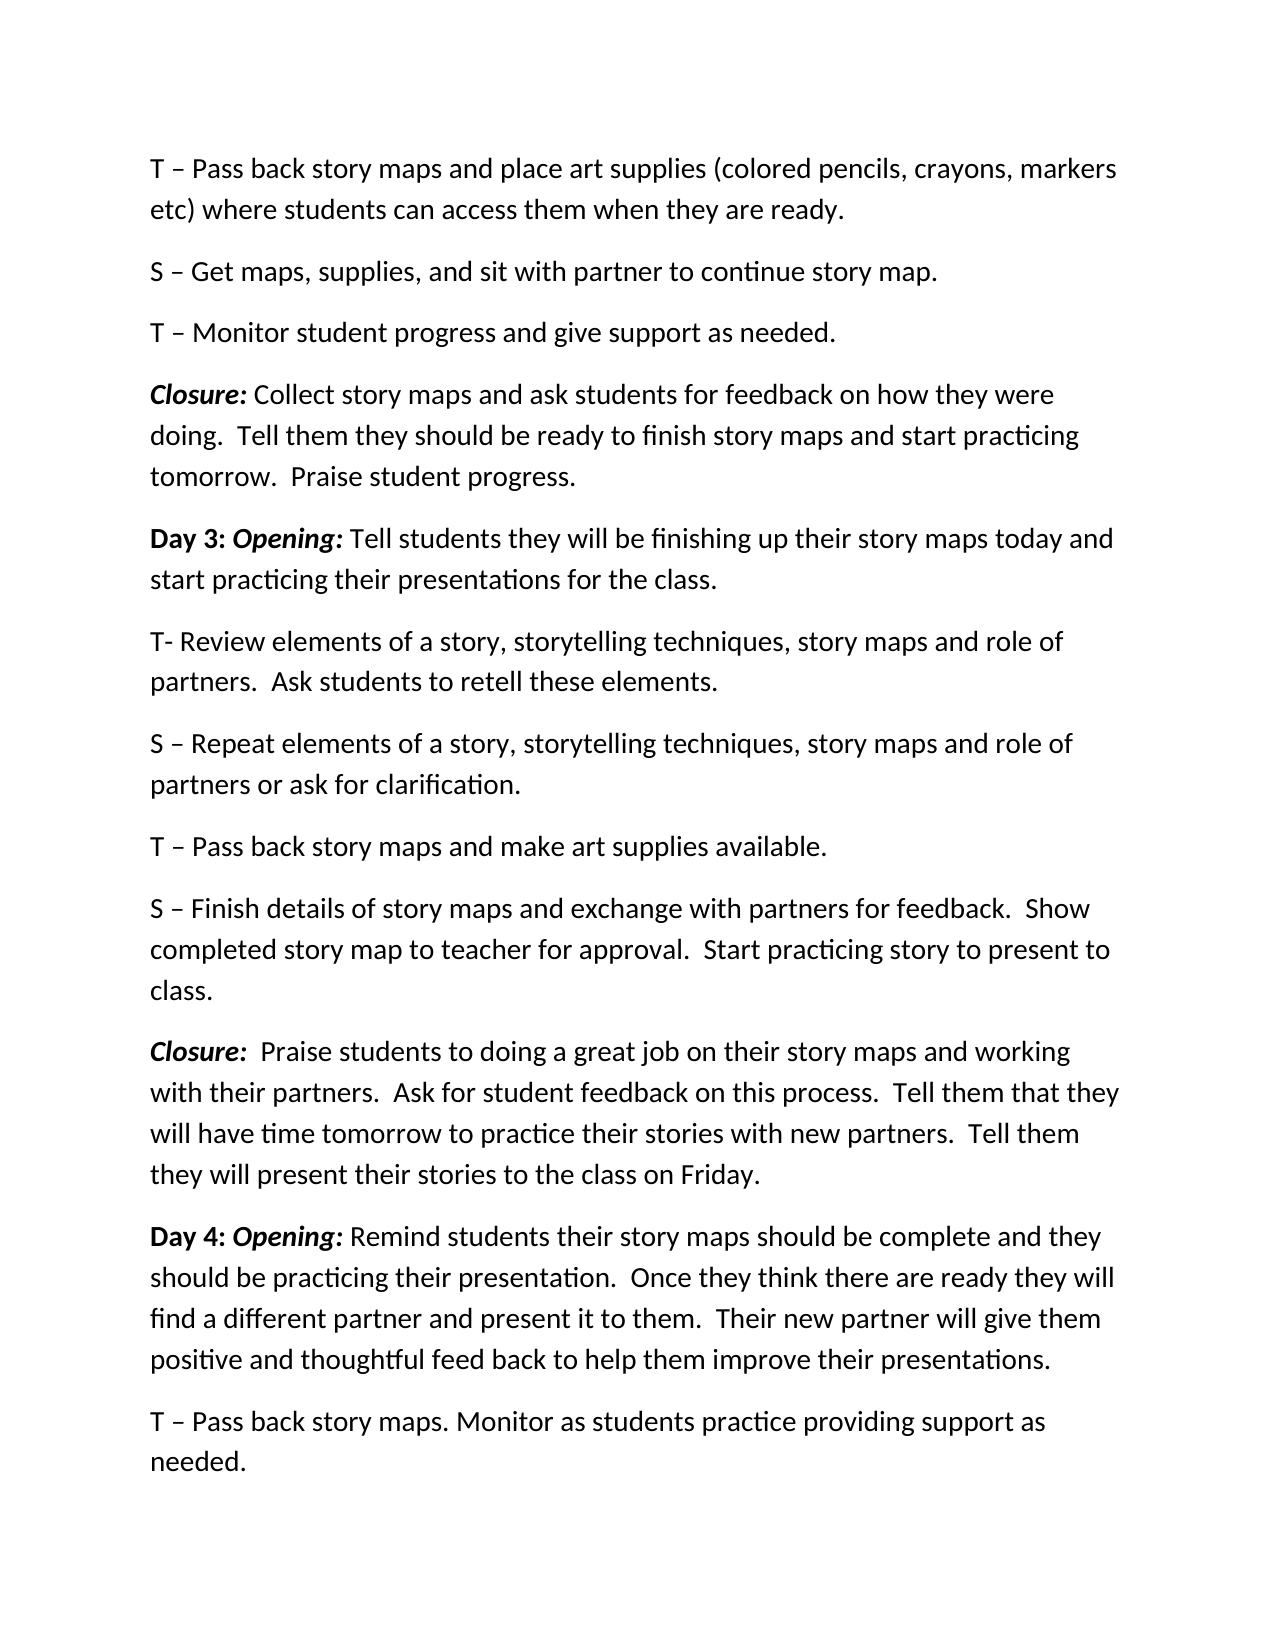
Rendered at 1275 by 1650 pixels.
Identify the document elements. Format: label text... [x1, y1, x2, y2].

text Day 3: Opening: Tell students they will be finishing up their story maps today and start practicing their presentations for the class. [150, 520, 1125, 596]
text T – Pass back story maps and place art supplies (colored pencils, crayons, markers etc) where students can access them when they are ready. [150, 150, 1125, 227]
text Day 4: Opening: Remind students their story maps should be complete and they should be practicing their presentation. Once they think there are ready they will find a different partner and present it to them. Their new partner will give them positive and thoughtful feed back to help them improve their presentations. [150, 1218, 1125, 1376]
text Closure: Collect story maps and ask students for feedback on how they were doing. Tell them they should be ready to finish story maps and start practicing tomorrow. Praise student progress. [150, 376, 1125, 494]
text T – Pass back story maps. Monitor as students practice providing support as needed. [150, 1403, 1125, 1479]
text Closure: Praise students to doing a great job on their story maps and working with their partners. Ask for student feedback on this process. Tell them that they will have time tomorrow to practice their stories with new partners. Tell them they will present their stories to the class on Friday. [150, 1033, 1125, 1192]
text T – Pass back story maps and make art supplies available. [150, 828, 1125, 864]
text T – Monitor student progress and give support as needed. [150, 314, 1125, 350]
text S – Get maps, supplies, and sit with partner to continue story map. [150, 253, 1125, 288]
text T- Review elements of a story, storytelling techniques, story maps and role of partners. Ask students to retell these elements. [150, 623, 1125, 699]
text S – Repeat elements of a story, storytelling techniques, story maps and role of partners or ask for clarification. [150, 725, 1125, 802]
text S – Finish details of story maps and exchange with partners for feedback. Show completed story map to teacher for approval. Start practicing story to present to class. [150, 890, 1125, 1007]
